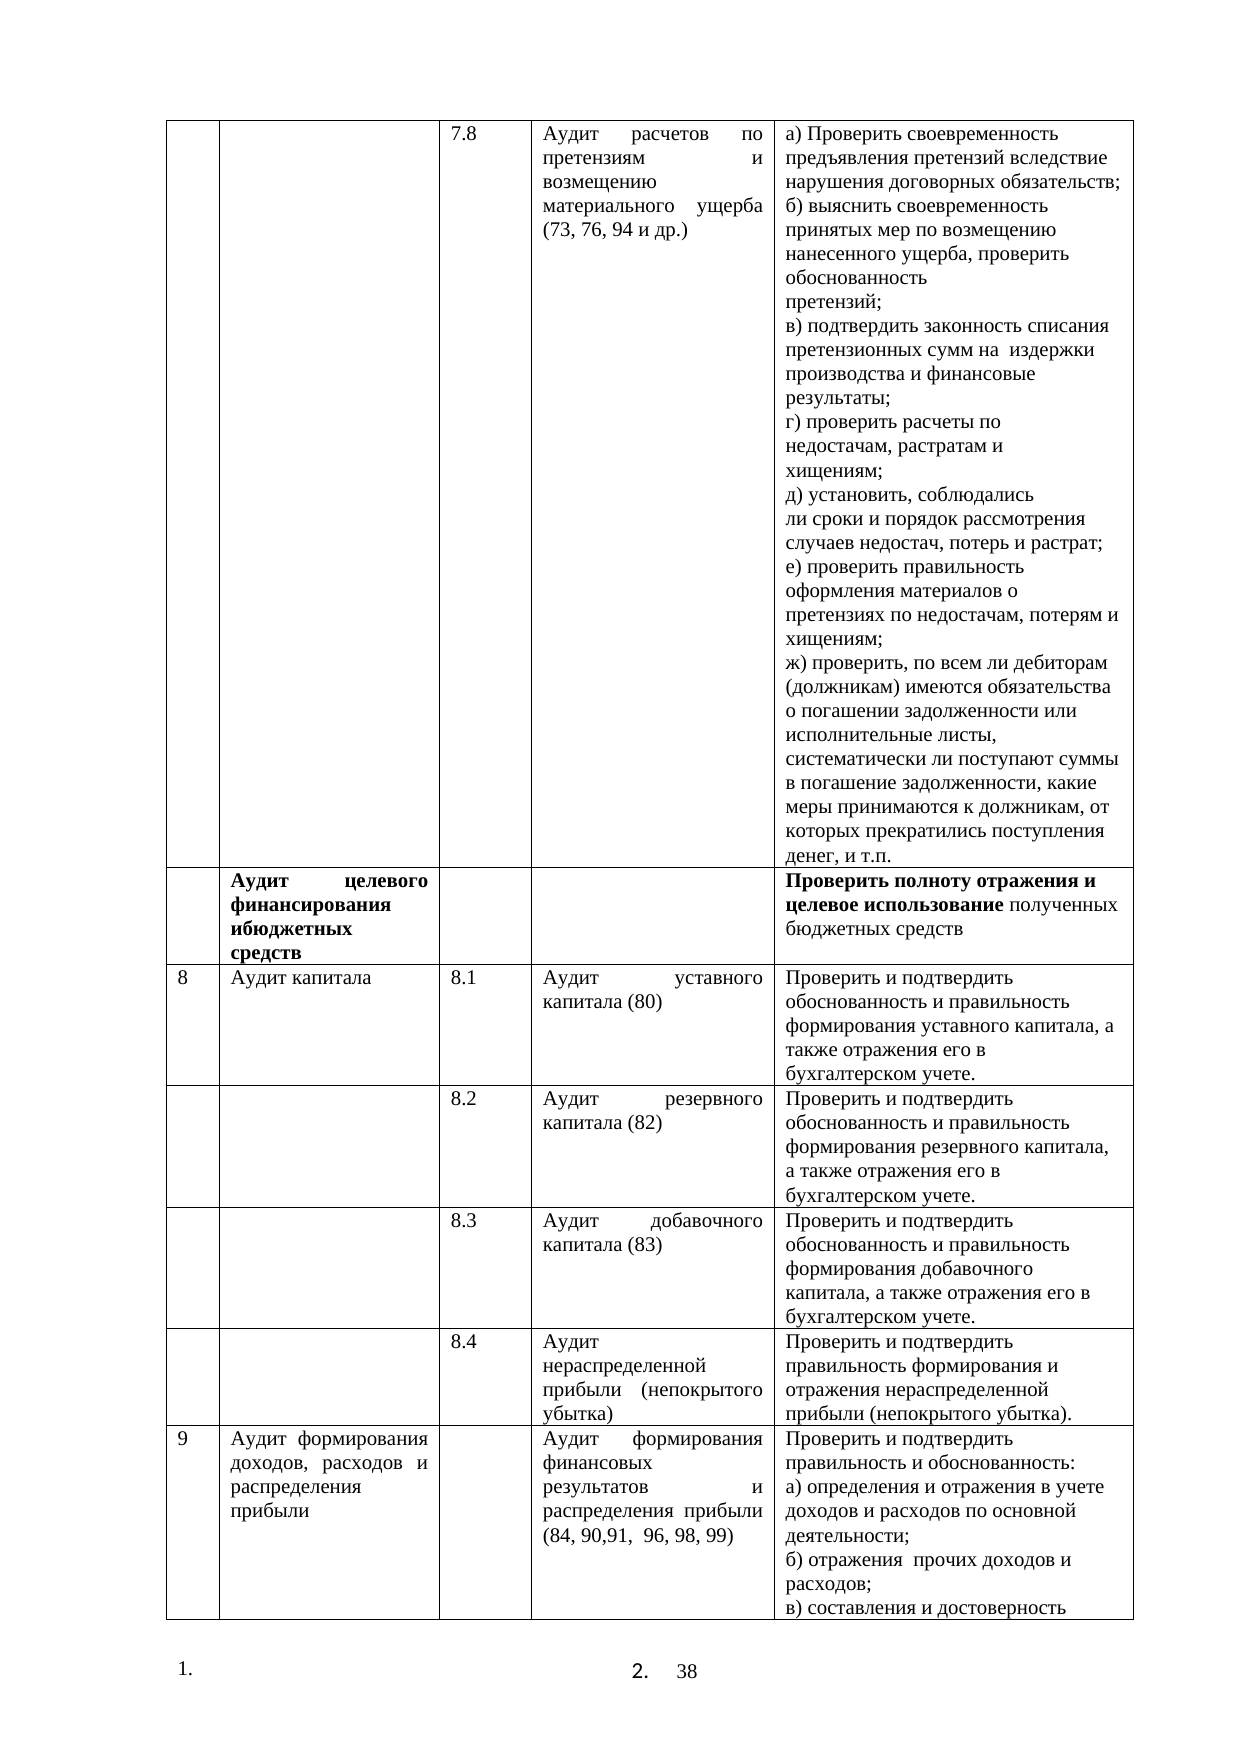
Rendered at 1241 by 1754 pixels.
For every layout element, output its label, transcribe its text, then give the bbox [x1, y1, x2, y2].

table_cell Аудит целевого финансирования ибюджетных средств [220, 868, 439, 964]
table_cell [167, 1086, 219, 1207]
table_cell [220, 1329, 439, 1425]
table_cell 8.2 [440, 1086, 531, 1207]
table_cell Аудит нераспределенной прибыли (непокрытого убытка) [532, 1329, 774, 1425]
table_cell Аудит добавочного капитала (83) [532, 1208, 774, 1328]
table_cell Проверить и подтвердить обоснованность и правильность формирования резервного капитала, а также отражения его в бухгалтерском учете. [775, 1086, 1133, 1207]
table_cell Проверить и подтвердить правильность формирования и отражения нераспределенной прибыли (непокрытого убытка). [775, 1329, 1133, 1425]
table_cell 9 [167, 1426, 219, 1619]
table_cell [440, 868, 531, 964]
table_header [220, 121, 439, 867]
table_cell 8.4 [440, 1329, 531, 1425]
table_cell 8 [167, 965, 219, 1085]
table_cell [167, 1208, 219, 1328]
table_cell Аудит резервного капитала (82) [532, 1086, 774, 1207]
table_cell [167, 1329, 219, 1425]
table_cell 8.3 [440, 1208, 531, 1328]
table_cell Аудит капитала [220, 965, 439, 1085]
table_cell Аудит уставного капитала (80) [532, 965, 774, 1085]
table_cell [167, 868, 219, 964]
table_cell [220, 1426, 439, 1619]
table_header Аудит расчетов по претензиям и возмещению материального ущерба (73, 76, 94 и др.) [532, 121, 774, 867]
table_cell 8.1 [440, 965, 531, 1085]
table_cell Проверить и подтвердить обоснованность и правильность формирования добавочного капитала, а также отражения его в бухгалтерском учете. [775, 1208, 1133, 1328]
table_cell [220, 1086, 439, 1207]
table_cell [440, 1426, 531, 1619]
table_cell Проверить полноту отражения и целевое использование полученных бюджетных средств [775, 868, 1133, 964]
table_cell Проверить и подтвердить обоснованность и правильность формирования уставного капитала, а также отражения его в бухгалтерском учете. [775, 965, 1133, 1085]
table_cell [532, 1426, 774, 1619]
table_header [167, 121, 219, 867]
table_cell [532, 868, 774, 964]
table_header 7.8 [440, 121, 531, 867]
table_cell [775, 1426, 1133, 1619]
table_cell [220, 1208, 439, 1328]
table_header а) Проверить своевременность предъявления претензий вследствие нарушения договорных обязательств; б) выяснить своевременность принятых мер по возмещению нанесенного ущерба, проверить обоснованность претензий; в) подтвердить законность списания претензионных сумм на издержки производства и финансовые результаты; г) проверить расчеты по недостачам, растратам и хищениям; д) установить, соблюдались ли сроки и порядок рассмотрения случаев недостач, потерь и растрат; е) проверить правильность оформления материалов о претензиях по недостачам, потерям и хищениям; ж) проверить, по всем ли дебиторам (должникам) имеются обязательства о погашении задолженности или исполнительные листы, систематически ли поступают суммы в погашение задолженности, какие меры принимаются к должникам, от которых прекратились поступления денег, и т.п. [775, 121, 1133, 867]
